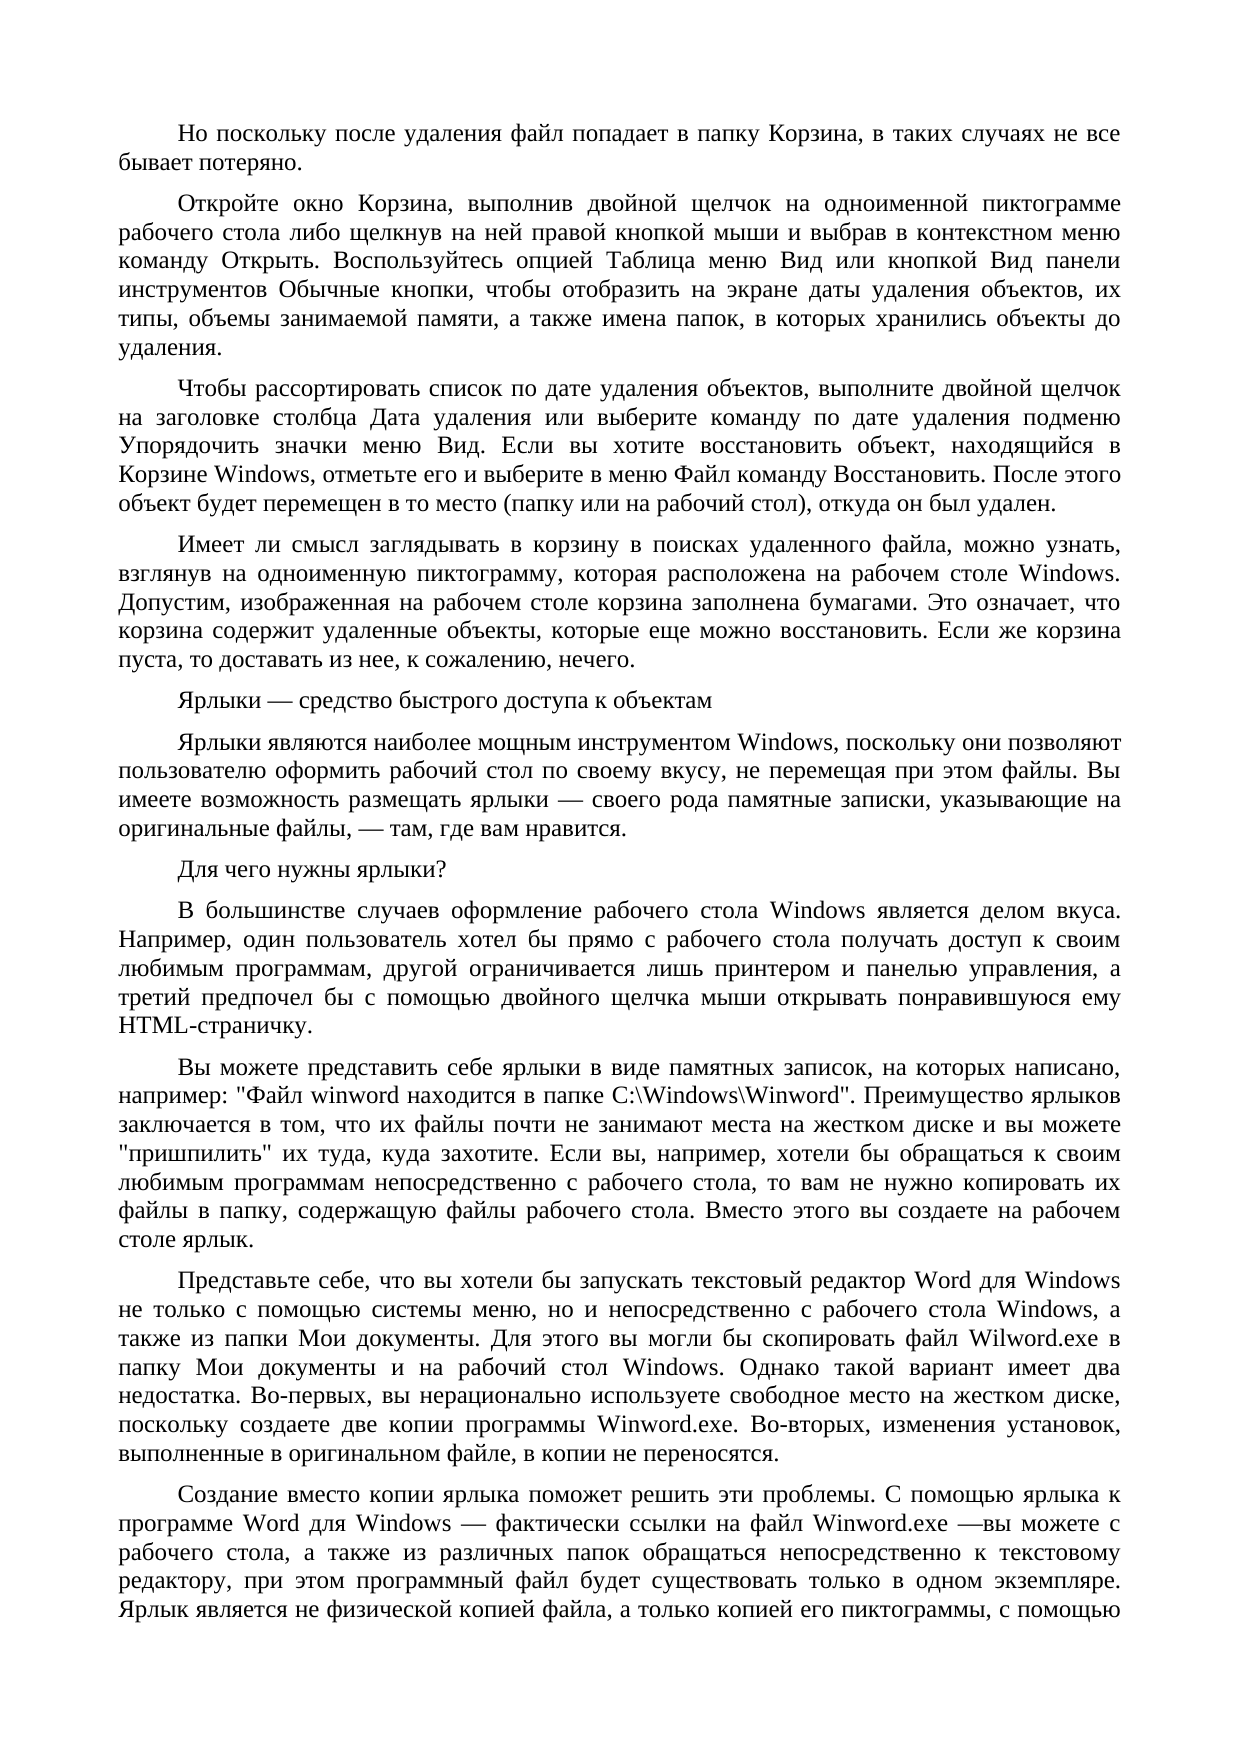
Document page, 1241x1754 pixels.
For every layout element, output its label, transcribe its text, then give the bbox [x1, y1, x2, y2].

text Имеет ли смысл заглядывать в корзину в поисках удаленного файла, можно узнать, взглянув на одноименную пиктограмму, которая расположена на рабочем столе Windows. Допустим, изображенная на рабочем столе корзина заполнена бумагами. Это означает, что корзина содержит удаленные объекты, которые еще можно восстановить. Если же корзина пуста, то доставать из нее, к сожалению, нечего. [118, 529, 1122, 673]
text Вы можете представить себе ярлыки в виде памятных записок, на которых написано, например: "Файл winword находится в папке C:\Windows\Winword". Преимущество ярлыков заключается в том, что их файлы почти не занимают места на жестком диске и вы можете "пришпилить" их туда, куда захотите. Если вы, например, хотели бы обращаться к своим любимым программам непосредственно с рабочего стола, то вам не нужно копировать их файлы в папку, содержащую файлы рабочего стола. Вместо этого вы создаете на рабочем столе ярлык. [118, 1052, 1122, 1253]
text Ярлыки являются наиболее мощным инструментом Windows, поскольку они позволяют пользователю оформить рабочий стол по своему вкусу, не перемещая при этом файлы. Вы имеете возможность размещать ярлыки — своего рода памятные записки, указывающие на оригинальные файлы, — там, где вам нравится. [118, 727, 1122, 842]
text Ярлыки — средство быстрого доступа к объектам [118, 686, 1122, 714]
text Для чего нужны ярлыки? [118, 854, 1122, 883]
text Чтобы рассортировать список по дате удаления объектов, выполните двойной щелчок на заголовке столбца Дата удаления или выберите команду по дате удаления подменю Упорядочить значки меню Вид. Если вы хотите восстановить объект, находящийся в Корзине Windows, отметьте его и выберите в меню Файл команду Восстановить. После этого объект будет перемещен в то место (папку или на рабочий стол), откуда он был удален. [118, 373, 1122, 517]
text Откройте окно Корзина, выполнив двойной щелчок на одноименной пиктограмме рабочего стола либо щелкнув на ней правой кнопкой мыши и выбрав в контекстном меню команду Открыть. Воспользуйтесь опцией Таблица меню Вид или кнопкой Вид панели инструментов Обычные кнопки, чтобы отобразить на экране даты удаления объектов, их типы, объемы занимаемой памяти, а также имена папок, в которых хранились объекты до удаления. [118, 188, 1122, 361]
text В большинстве случаев оформление рабочего стола Windows является делом вкуса. Например, один пользователь хотел бы прямо с рабочего стола получать доступ к своим любимым программам, другой ограничивается лишь принтером и панелью управления, а третий предпочел бы с помощью двойного щелчка мыши открывать понравившуюся ему HTML-страничку. [118, 896, 1122, 1039]
text Представьте себе, что вы хотели бы запускать текстовый редактор Word для Windows не только с помощью системы меню, но и непосредственно с рабочего стола Windows, а также из папки Мои документы. Для этого вы могли бы скопировать файл Wilword.exe в папку Мои документы и на рабочий стол Windows. Однако такой вариант имеет два недостатка. Во-первых, вы нерационально используете свободное место на жестком диске, поскольку создаете две копии программы Winword.exe. Во-вторых, изменения установок, выполненные в оригинальном файле, в копии не переносятся. [118, 1266, 1122, 1467]
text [118, 1479, 1122, 1623]
text Но поскольку после удаления файл попадает в папку Корзина, в таких случаях не все бывает потеряно. [118, 118, 1122, 176]
